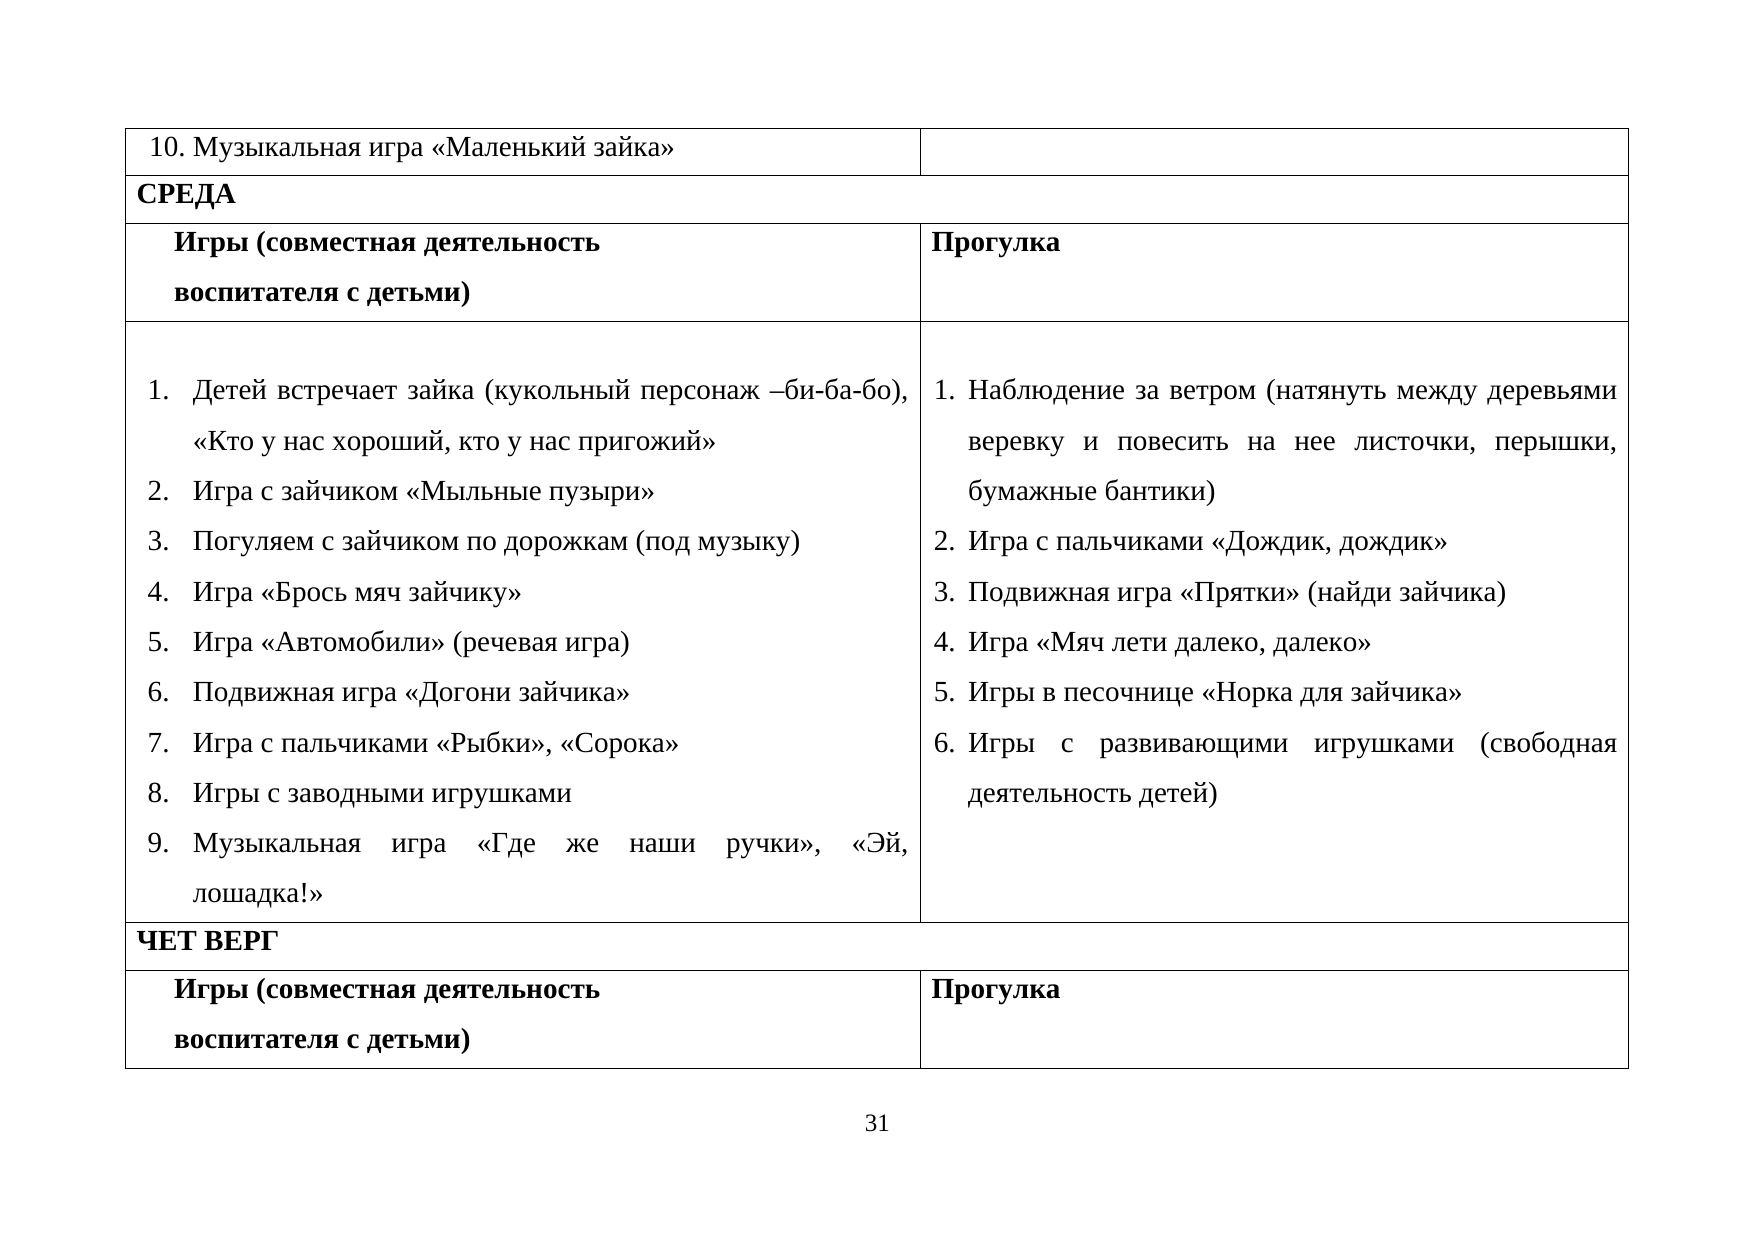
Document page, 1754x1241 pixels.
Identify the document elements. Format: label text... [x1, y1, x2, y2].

table_cell Детей встречает зайка (кукольный персонаж –би-ба-бо), «Кто у нас хороший, кто у нас пригожий» Игра с зайчиком «Мыльные пузыри» Погуляем с зайчиком по дорожкам (под музыку) Игра «Брось мяч зайчику» Игра «Автомобили» (речевая игра) Подвижная игра «Догони зайчика» Игра с пальчиками «Рыбки», «Сорока» Игры с заводными игрушками Музыкальная игра «Где же наши ручки», «Эй, лошадка!» [126, 322, 920, 922]
table_cell Игры (совместная деятельность воспитателя с детьми) [126, 224, 920, 321]
table_cell Игры (совместная деятельность воспитателя с детьми) [126, 971, 920, 1068]
table_cell Прогулка [921, 224, 1628, 321]
table_cell ЧЕТ ВЕРГ [126, 923, 1628, 970]
table_cell Прогулка [921, 971, 1628, 1068]
table_cell СРЕДА [126, 176, 1628, 223]
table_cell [126, 129, 920, 175]
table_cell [921, 129, 1628, 175]
table_cell Наблюдение за ветром (натянуть между деревьями веревку и повесить на нее листочки, перышки, бумажные бантики) Игра с пальчиками «Дождик, дождик» Подвижная игра «Прятки» (найди зайчика) Игра «Мяч лети далеко, далеко» Игры в песочнице «Норка для зайчика» Игры с развивающими игрушками (свободная деятельность детей) [921, 322, 1628, 922]
